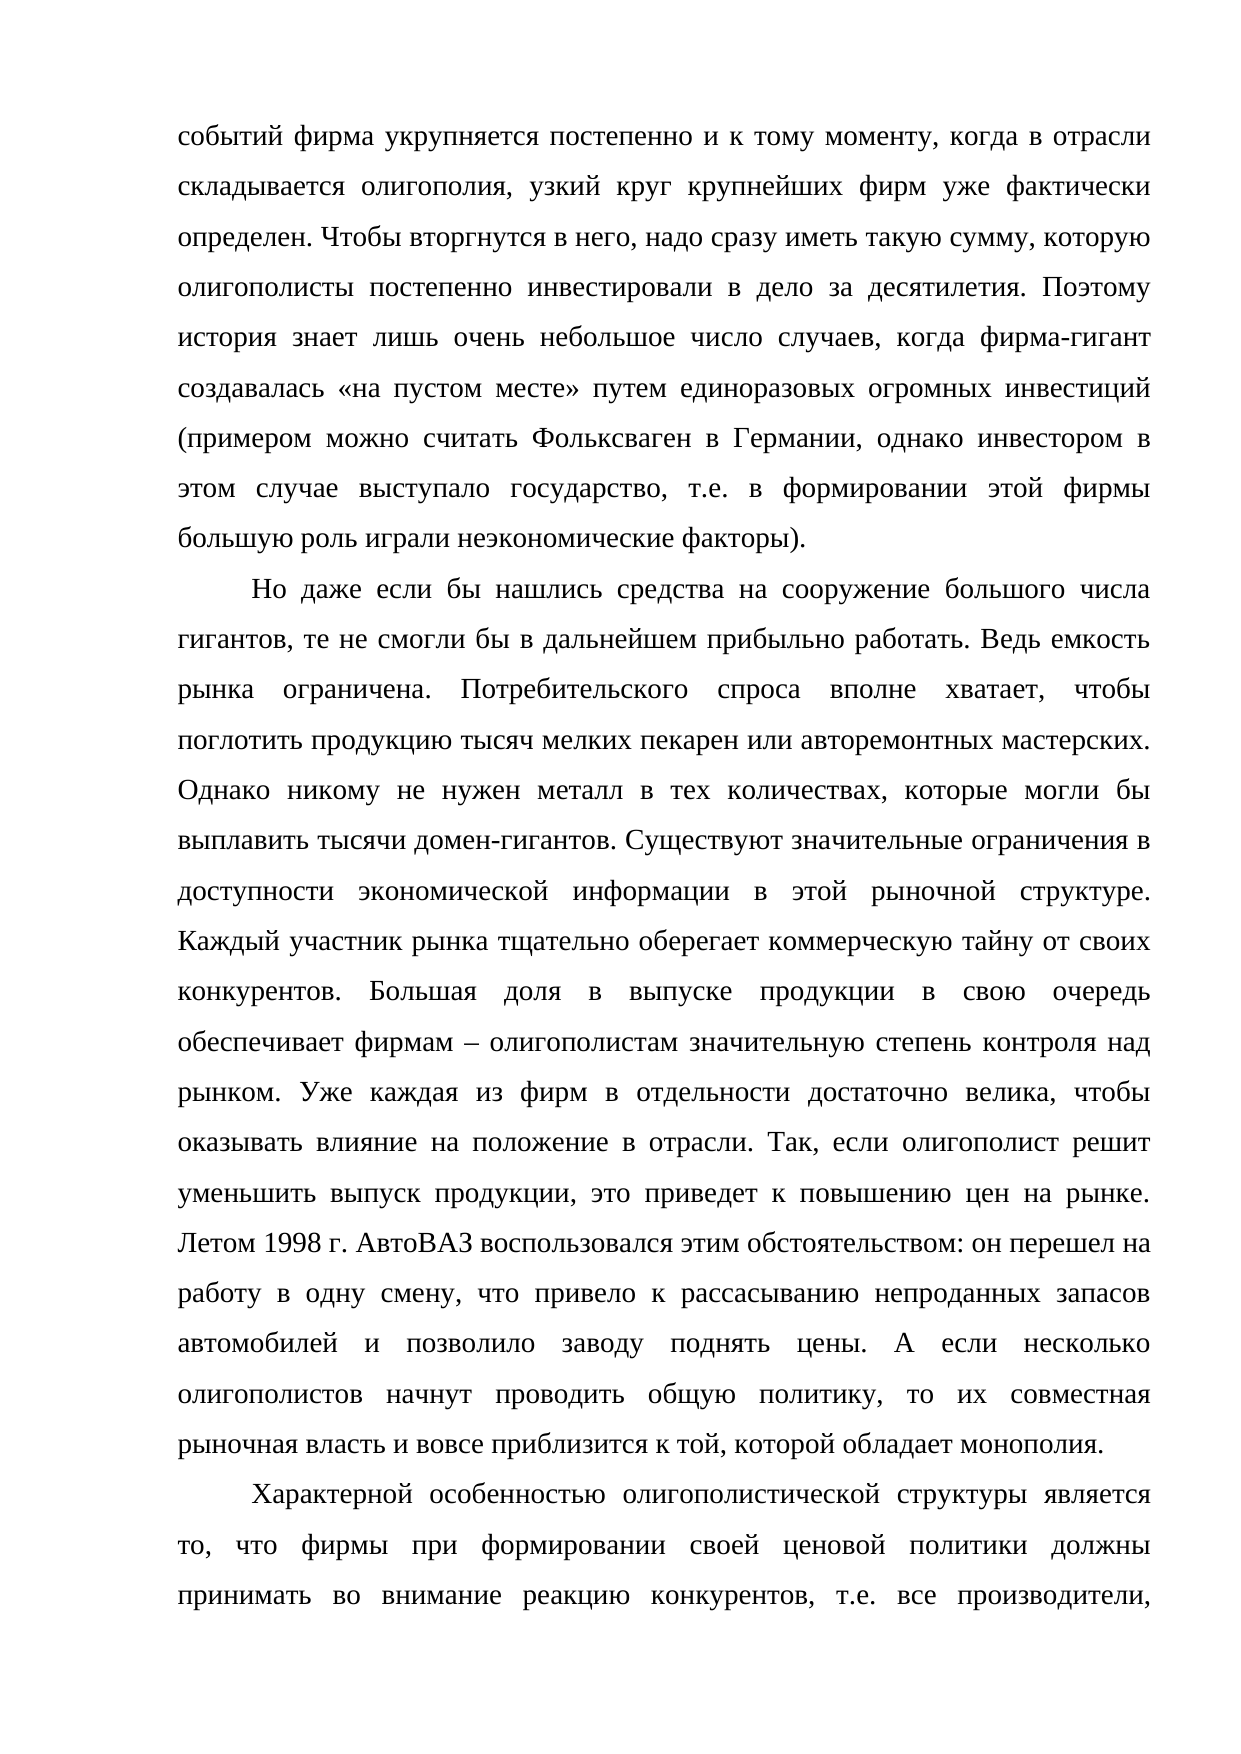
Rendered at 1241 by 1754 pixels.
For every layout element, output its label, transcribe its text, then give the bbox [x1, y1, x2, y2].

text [177, 1477, 1152, 1611]
text Но даже если бы нашлись средства на сооружение большого числа гигантов, те не смогли бы в дальнейшем прибыльно работать. Ведь емкость рынка ограничена. Потребительского спроса вполне хватает, чтобы поглотить продукцию тысяч мелких пекарен или авторемонтных мастерских. Однако никому не нужен металл в тех количествах, которые могли бы выплавить тысячи домен-гигантов. Существуют значительные ограничения в доступности экономической информации в этой рыночной структуре. Каждый участник рынка тщательно оберегает коммерческую тайну от своих конкурентов. Большая доля в выпуске продукции в свою очередь обеспечивает фирмам – олигополистам значительную степень контроля над рынком. Уже каждая из фирм в отдельности достаточно велика, чтобы оказывать влияние на положение в отрасли. Так, если олигополист решит уменьшить выпуск продукции, это приведет к повышению цен на рынке. Летом 1998 г. АвтоВАЗ воспользовался этим обстоятельством: он перешел на работу в одну смену, что привело к рассасыванию непроданных запасов автомобилей и позволило заводу поднять цены. А если несколько олигополистов начнут проводить общую политику, то их совместная рыночная власть и вовсе приблизится к той, которой обладает монополия. [177, 571, 1152, 1460]
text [177, 118, 1152, 554]
